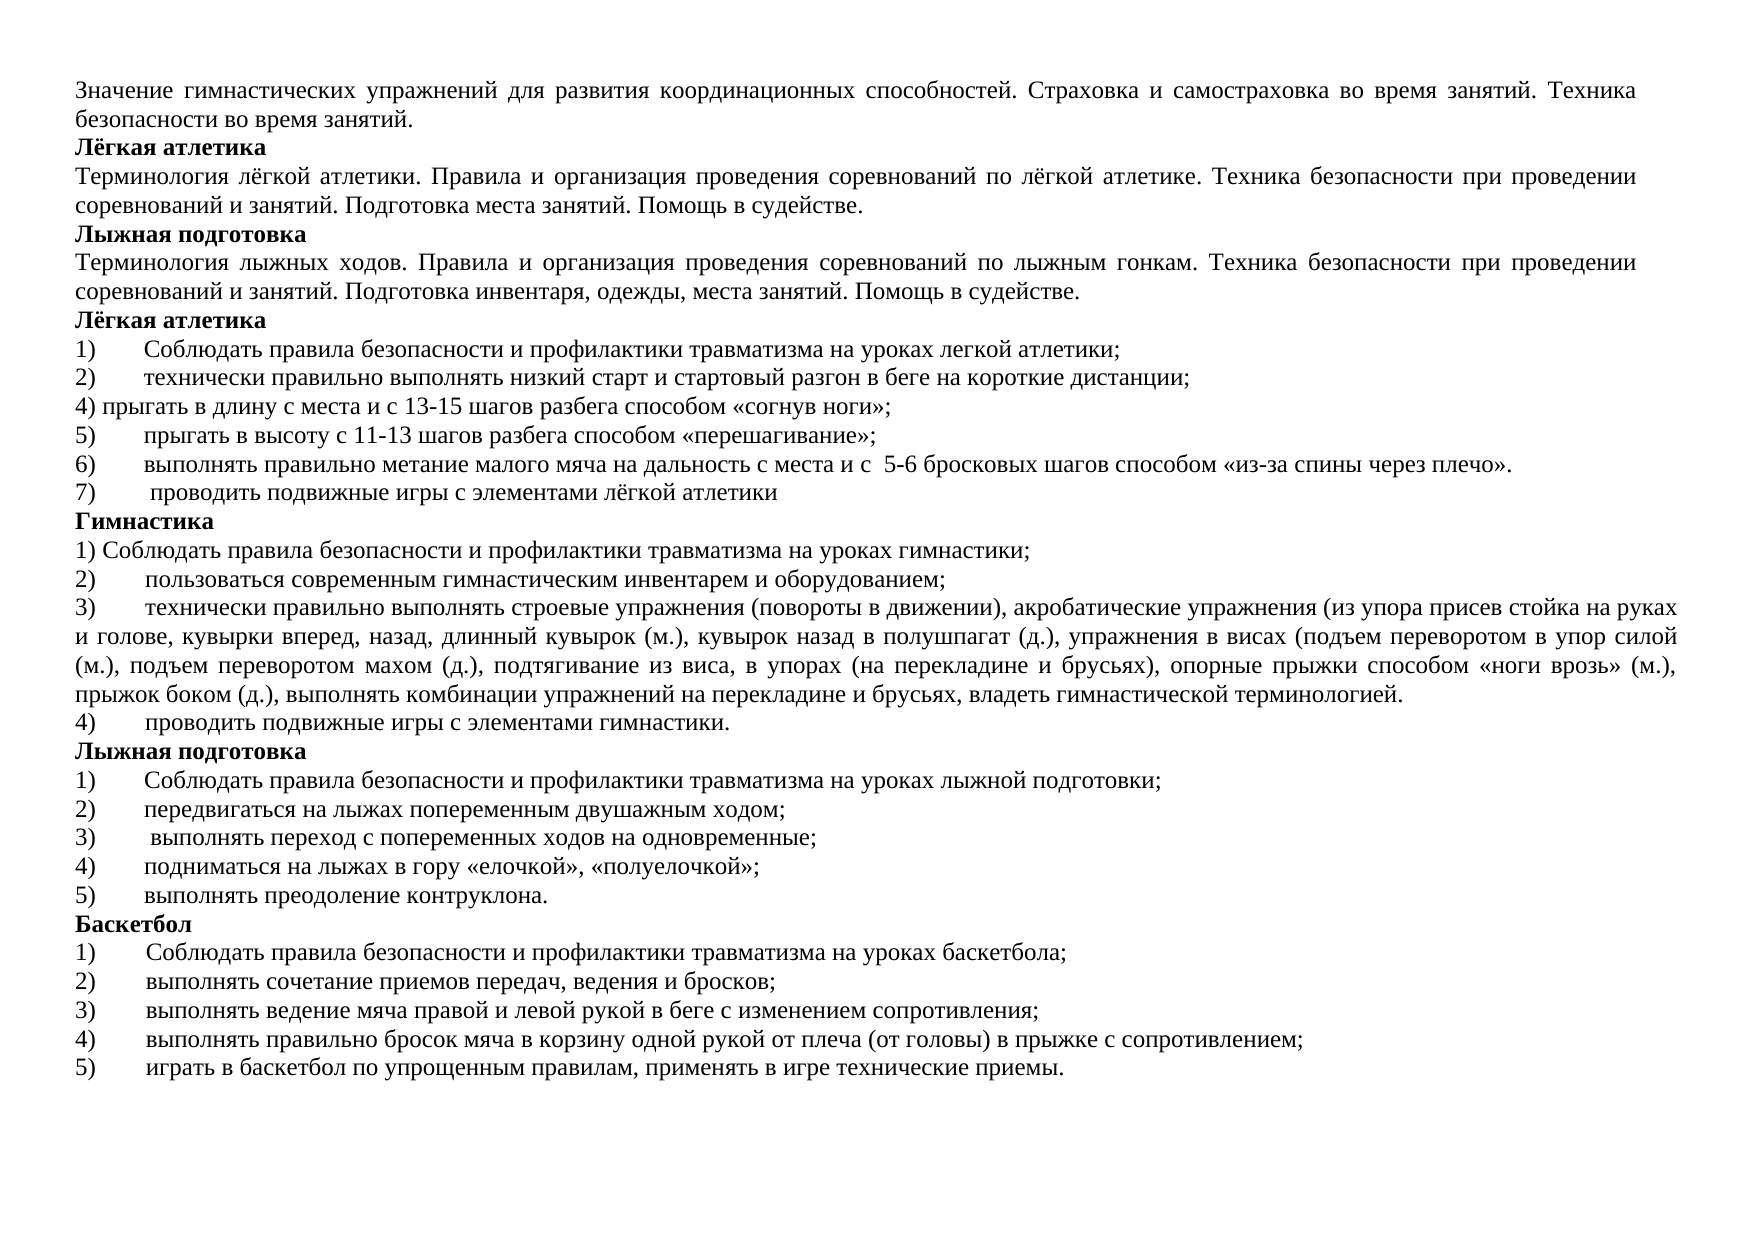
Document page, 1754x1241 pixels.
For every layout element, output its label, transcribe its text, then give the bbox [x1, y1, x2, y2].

text Баскетбол [75, 909, 1638, 937]
text Значение гимнастических упражнений для развития координационных способностей. Страховка и самостраховка во время занятий. Техника безопасности во время занятий. [75, 75, 1638, 132]
list выполнять правильно метание малого мяча на дальность с места и с 5-6 бросковых шагов способом «из-за спины через плечо». [75, 449, 1679, 477]
text Терминология лёгкой атлетики. Правила и организация проведения соревнований по лёгкой атлетике. Техника безопасности при проведении соревнований и занятий. Подготовка места занятий. Помощь в судействе. [75, 161, 1638, 219]
list выполнять ведение мяча правой и левой рукой в беге с изменением сопротивления; [75, 995, 1679, 1024]
text Терминология лыжных ходов. Правила и организация проведения соревнований по лыжным гонкам. Техника безопасности при проведении соревнований и занятий. Подготовка инвентаря, одежды, места занятий. Помощь в судействе. [75, 247, 1638, 305]
list технически правильно выполнять низкий старт и стартовый разгон в беге на короткие дистанции; [75, 362, 1679, 391]
list прыгать в высоту с 11-13 шагов разбега способом «перешагивание»; [75, 420, 1679, 449]
list пользоваться современным гимнастическим инвентарем и оборудованием; [75, 564, 1679, 592]
text 1) Соблюдать правила безопасности и профилактики травматизма на уроках гимнастики; [75, 535, 1679, 564]
list передвигаться на лыжах попеременным двушажным ходом; [75, 794, 1679, 822]
text Лёгкая атлетика [75, 132, 1638, 161]
text Гимнастика [75, 506, 1638, 535]
list проводить подвижные игры с элементами гимнастики. [75, 707, 1679, 736]
text 4) прыгать в длину с места и с 13-15 шагов разбега способом «согнув ноги»; [75, 391, 1679, 420]
list проводить подвижные игры с элементами лёгкой атлетики [75, 477, 1679, 506]
list Соблюдать правила безопасности и профилактики травматизма на уроках легкой атлетики; [75, 334, 1679, 362]
list выполнять правильно бросок мяча в корзину одной рукой от плеча (от головы) в прыжке с сопротивлением; [75, 1024, 1679, 1052]
list подниматься на лыжах в гору «елочкой», «полуелочкой»; [75, 851, 1679, 880]
list играть в баскетбол по упрощенным правилам, применять в игре технические приемы. [75, 1052, 1679, 1081]
text Лыжная подготовка [75, 736, 1638, 765]
list выполнять преодоление контруклона. [75, 880, 1679, 909]
list выполнять переход с попеременных ходов на одновременные; [75, 822, 1679, 851]
list технически правильно выполнять строевые упражнения (повороты в движении), акробатические упражнения (из упора присев стойка на руках и голове, кувырки вперед, назад, длинный кувырок (м.), кувырок назад в полушпагат (д.), упражнения в висах (подъем переворотом в упор силой (м.), подъем переворотом махом (д.), подтягивание из виса, в упорах (на перекладине и брусьях), опорные прыжки способом «ноги врозь» (м.), прыжок боком (д.), выполнять комбинации упражнений на перекладине и брусьях, владеть гимнастической терминологией. [75, 592, 1679, 707]
list выполнять сочетание приемов передач, ведения и бросков; [75, 966, 1679, 995]
list Соблюдать правила безопасности и профилактики травматизма на уроках баскетбола; [75, 937, 1679, 966]
text Лёгкая атлетика [75, 305, 1638, 334]
text Лыжная подготовка [75, 219, 1638, 247]
list Соблюдать правила безопасности и профилактики травматизма на уроках лыжной подготовки; [75, 765, 1679, 794]
